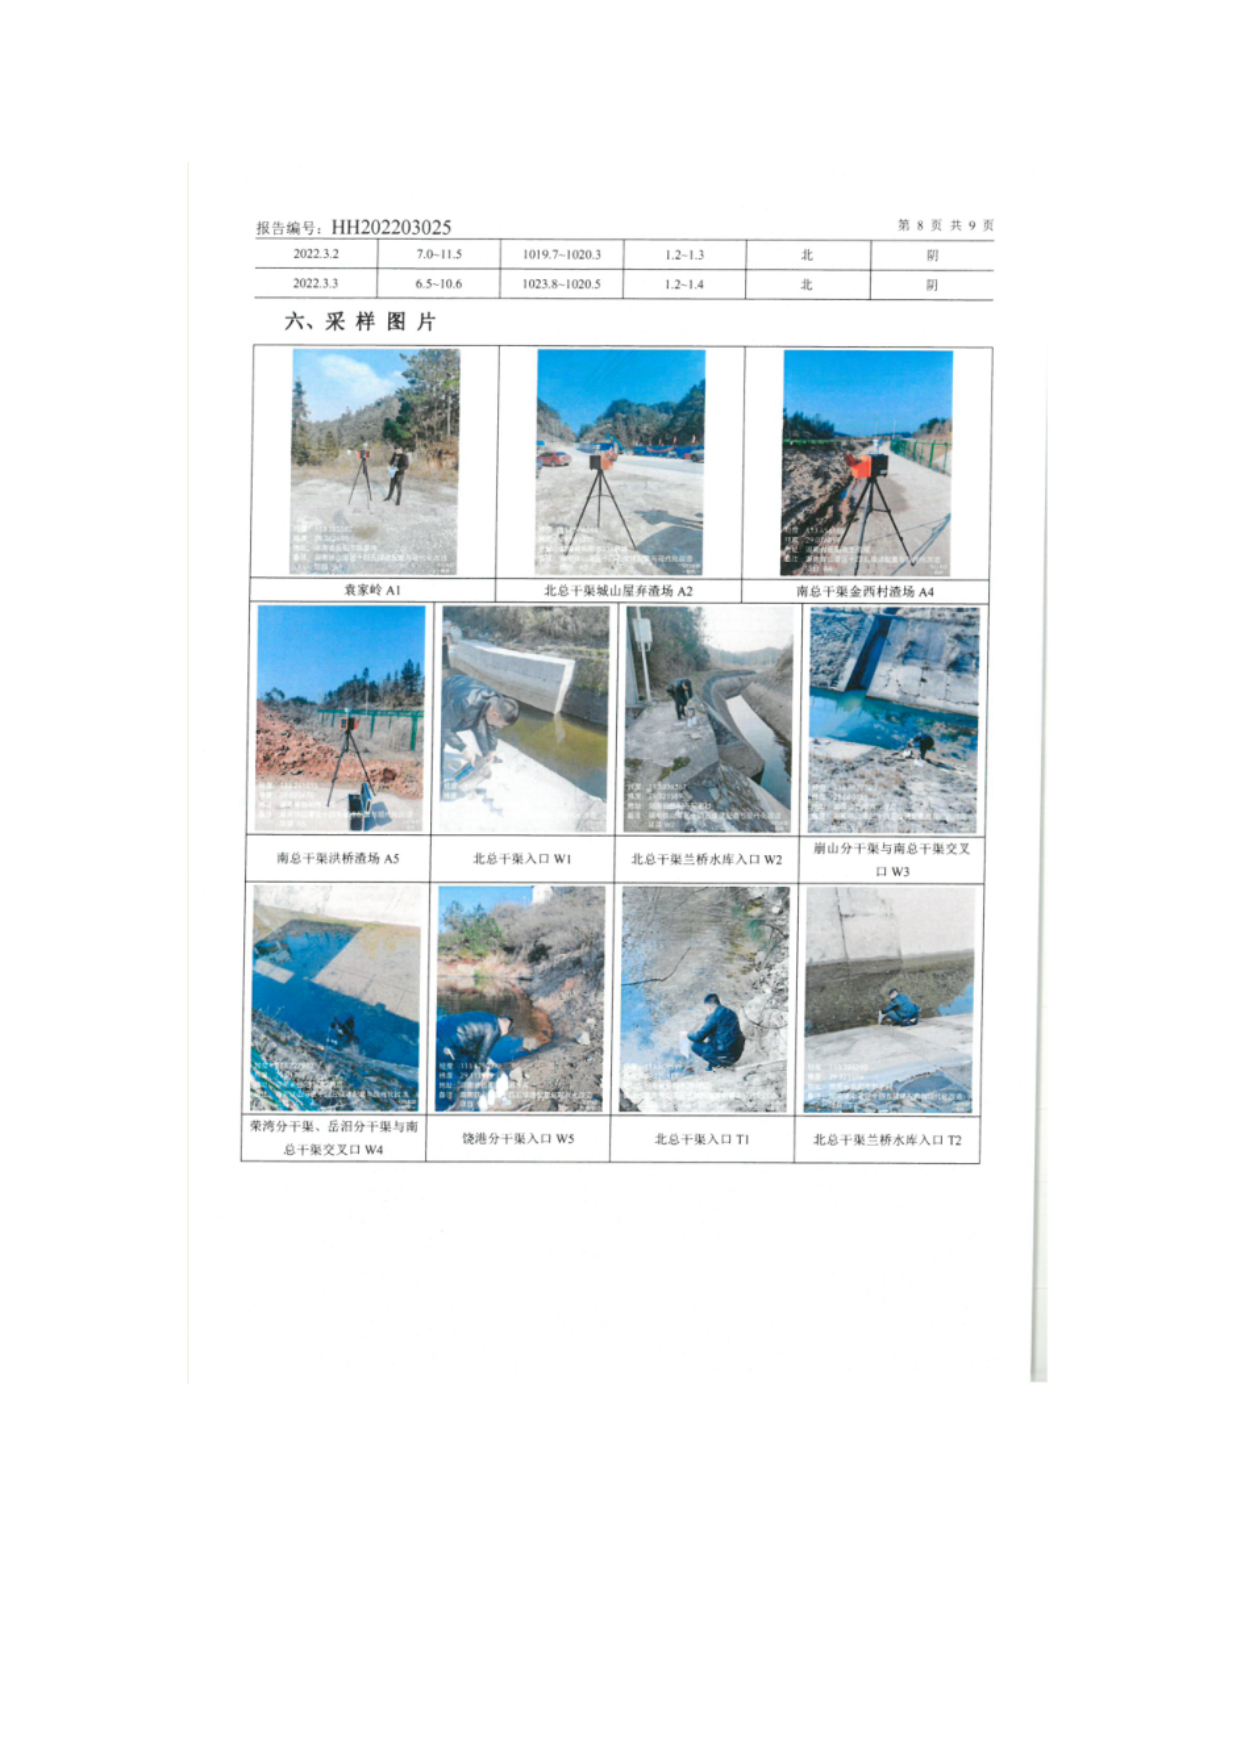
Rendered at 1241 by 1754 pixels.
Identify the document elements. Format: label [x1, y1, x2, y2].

picture [187, 162, 1053, 1384]
